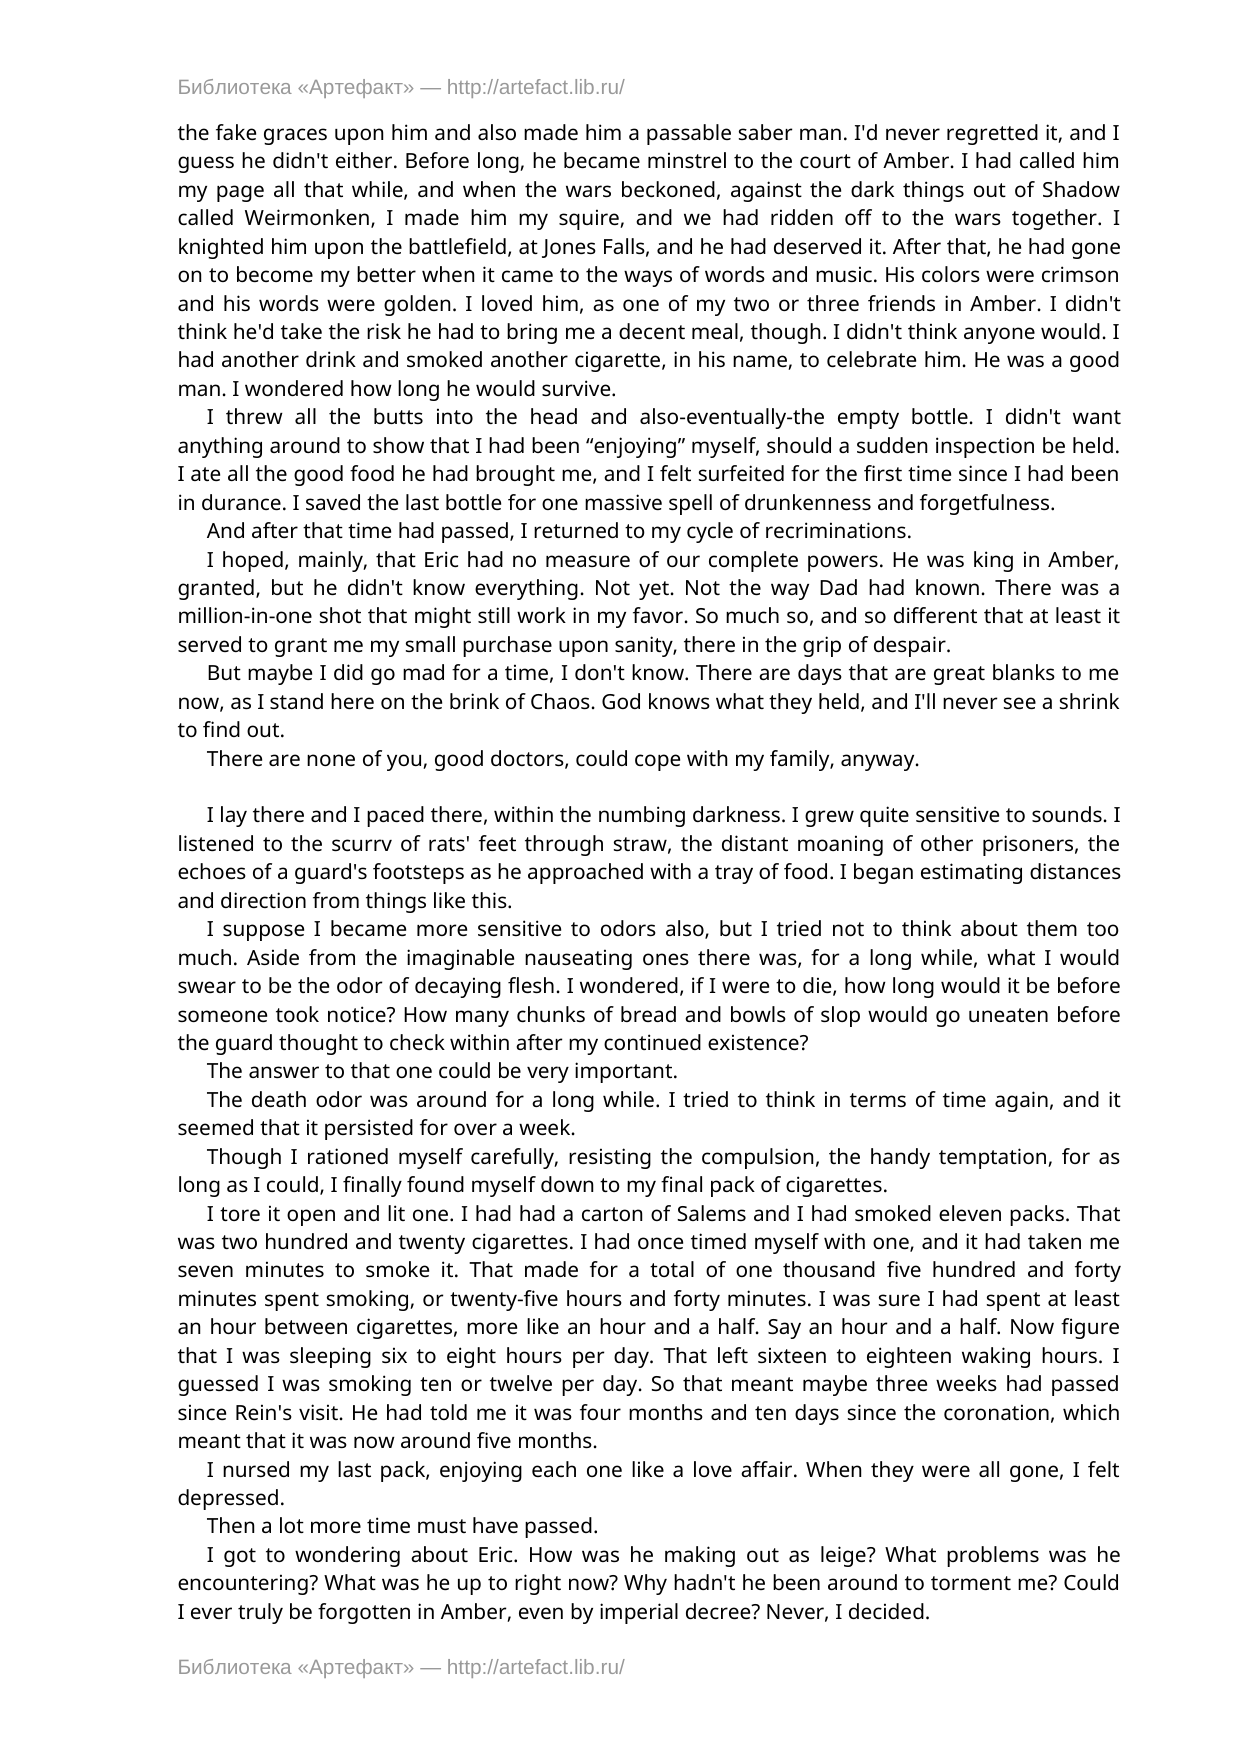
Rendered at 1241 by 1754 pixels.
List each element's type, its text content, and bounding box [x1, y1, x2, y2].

text I tore it open and lit one. I had had a carton of Salems and I had smoked eleven packs. That was two hundred and twenty cigarettes. I had once timed myself with one, and it had taken me seven minutes to smoke it. That made for a total of one thousand five hundred and forty minutes spent smoking, or twenty-five hours and forty minutes. I was sure I had spent at least an hour between cigarettes, more like an hour and a half. Say an hour and a half. Now figure that I was sleeping six to eight hours per day. That left sixteen to eighteen waking hours. I guessed I was smoking ten or twelve per day. So that meant maybe three weeks had passed since Rein's visit. He had told me it was four months and ten days since the coronation, which meant that it was now around five months. [177, 1199, 1122, 1455]
text I threw all the butts into the head and also-eventually-the empty bottle. I didn't want anything around to show that I had been “enjoying” myself, should a sudden inspection be held. I ate all the good food he had brought me, and I felt surfeited for the first time since I had been in durance. I saved the last bottle for one massive spell of drunkenness and forgetfulness. [177, 402, 1122, 516]
text I hoped, mainly, that Eric had no measure of our complete powers. He was king in Amber, granted, but he didn't know everything. Not yet. Not the way Dad had known. There was a million-in-one shot that might still work in my favor. So much so, and so different that at least it served to grant me my small purchase upon sanity, there in the grip of despair. [177, 545, 1122, 658]
text There are none of you, good doctors, could cope with my family, anyway. [177, 744, 1122, 772]
text Though I rationed myself carefully, resisting the compulsion, the handy temptation, for as long as I could, I finally found myself down to my final pack of cigarettes. [177, 1142, 1122, 1199]
text The answer to that one could be very important. [177, 1057, 1122, 1085]
text I got to wondering about Eric. How was he making out as leige? What problems was he encountering? What was he up to right now? Why hadn't he been around to torment me? Could I ever truly be forgotten in Amber, even by imperial decree? Never, I decided. [177, 1540, 1122, 1625]
text Then a lot more time must have passed. [177, 1512, 1122, 1540]
text But maybe I did go mad for a time, I don't know. There are days that are great blanks to me now, as I stand here on the brink of Chaos. God knows what they held, and I'll never see a shrink to find out. [177, 658, 1122, 744]
text And after that time had passed, I returned to my cycle of recriminations. [177, 516, 1122, 545]
text I suppose I became more sensitive to odors also, but I tried not to think about them too much. Aside from the imaginable nauseating ones there was, for a long while, what I would swear to be the odor of decaying flesh. I wondered, if I were to die, how long would it be before someone took notice? How many chunks of bread and bowls of slop would go uneaten before the guard thought to check within after my continued existence? [177, 914, 1122, 1057]
text I lay there and I paced there, within the numbing darkness. I grew quite sensitive to sounds. I listened to the scurrv of rats' feet through straw, the distant moaning of other prisoners, the echoes of a guard's footsteps as he approached with a tray of food. I began estimating distances and direction from things like this. [177, 801, 1122, 914]
text I nursed my last pack, enjoying each one like a love affair. When they were all gone, I felt depressed. [177, 1455, 1122, 1512]
text The death odor was around for a long while. I tried to think in terms of time again, and it seemed that it persisted for over a week. [177, 1085, 1122, 1142]
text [177, 118, 1122, 402]
